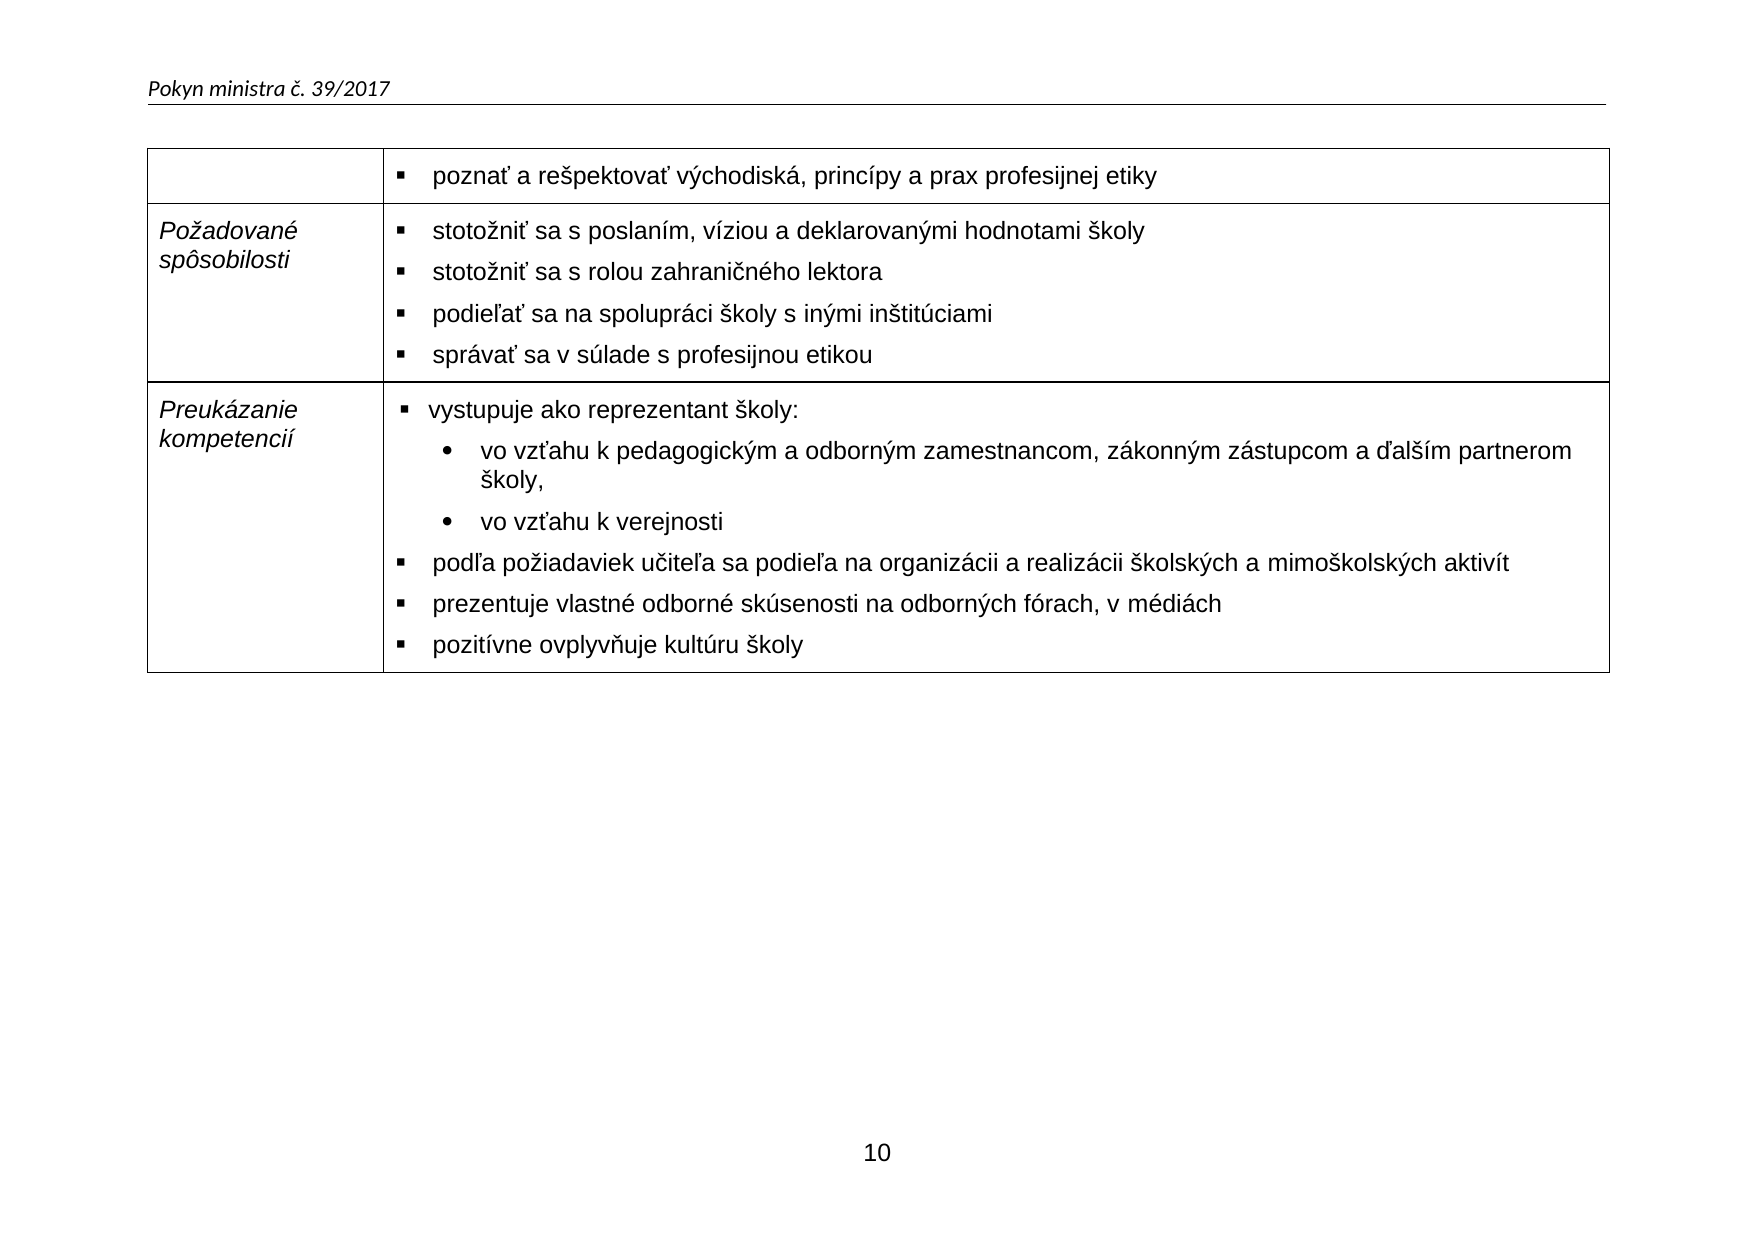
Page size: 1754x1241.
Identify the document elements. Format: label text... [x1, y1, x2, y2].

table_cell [384, 149, 1609, 202]
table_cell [148, 149, 383, 202]
table_cell Preukázanie kompetencií [148, 383, 383, 672]
table_cell stotožniť sa s poslaním, víziou a deklarovanými hodnotami školy stotožniť sa s rolou zahraničného lektora podieľať sa na spolupráci školy s inými inštitúciami správať sa v súlade s profesijnou etikou [384, 204, 1609, 381]
table_cell vystupuje ako reprezentant školy: vo vzťahu k pedagogickým a odborným zamestnancom, zákonným zástupcom a ďalším partnerom školy, vo vzťahu k verejnosti podľa požiadaviek učiteľa sa podieľa na organizácii a realizácii školských a mimoškolských aktivít prezentuje vlastné odborné skúsenosti na odborných fórach, v médiách pozitívne ovplyvňuje kultúru školy [384, 383, 1609, 672]
table_cell Požadované spôsobilosti [148, 204, 383, 381]
